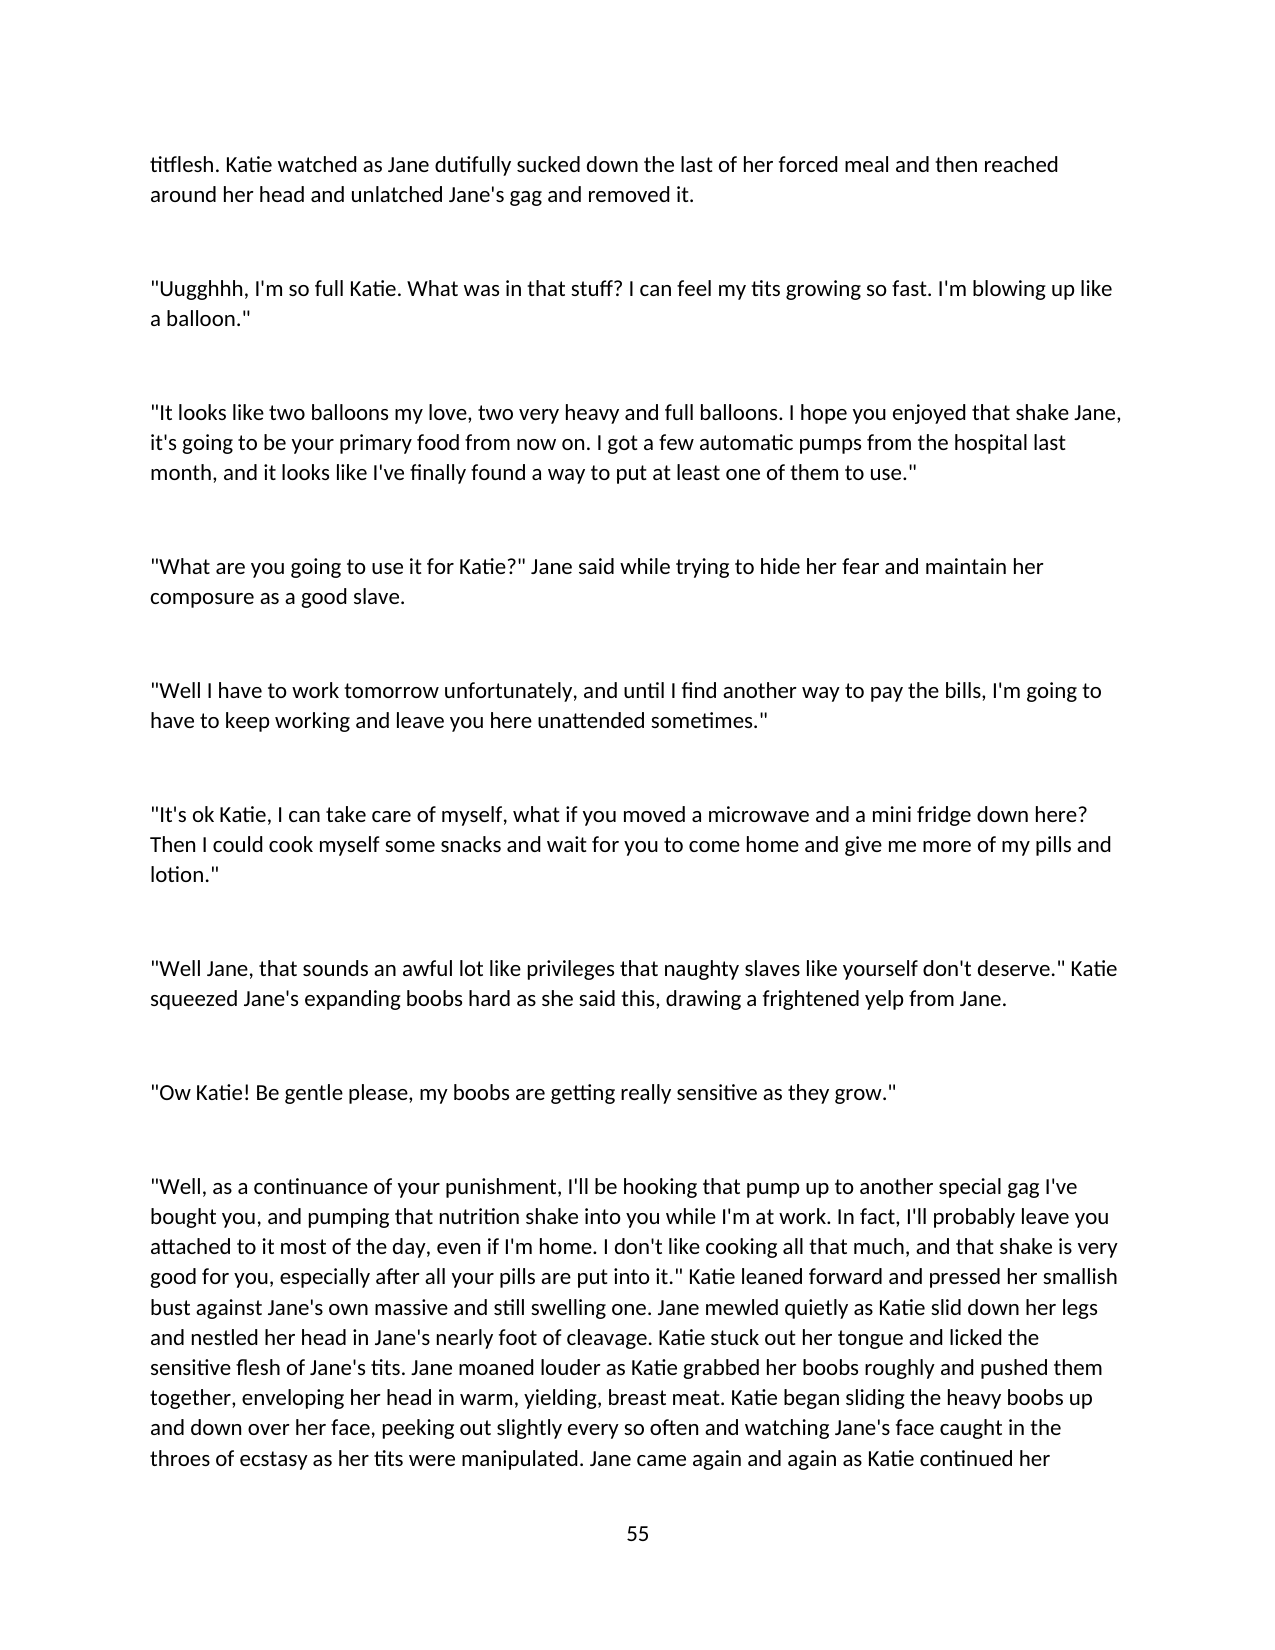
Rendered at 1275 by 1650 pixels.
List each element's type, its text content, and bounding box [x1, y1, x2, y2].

text "What are you going to use it for Katie?" Jane said while trying to hide her fear and maintain her composure as a good slave. [150, 552, 1125, 610]
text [150, 150, 1125, 208]
text "Well Jane, that sounds an awful lot like privileges that naughty slaves like yourself don't deserve." Katie squeezed Jane's expanding boobs hard as she said this, drawing a frightened yelp from Jane. [150, 954, 1125, 1012]
text "It's ok Katie, I can take care of myself, what if you moved a microwave and a mini fridge down here? Then I could cook myself some snacks and wait for you to come home and give me more of my pills and lotion." [150, 800, 1125, 888]
text "Well I have to work tomorrow unfortunately, and until I find another way to pay the bills, I'm going to have to keep working and leave you here unattended sometimes." [150, 676, 1125, 734]
text "Uugghhh, I'm so full Katie. What was in that stuff? I can feel my tits growing so fast. I'm blowing up like a balloon." [150, 274, 1125, 332]
text "It looks like two balloons my love, two very heavy and full balloons. I hope you enjoyed that shake Jane, it's going to be your primary food from now on. I got a few automatic pumps from the hospital last month, and it looks like I've finally found a way to put at least one of them to use." [150, 398, 1125, 486]
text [150, 1172, 1125, 1472]
text "Ow Katie! Be gentle please, my boobs are getting really sensitive as they grow." [150, 1078, 1125, 1106]
